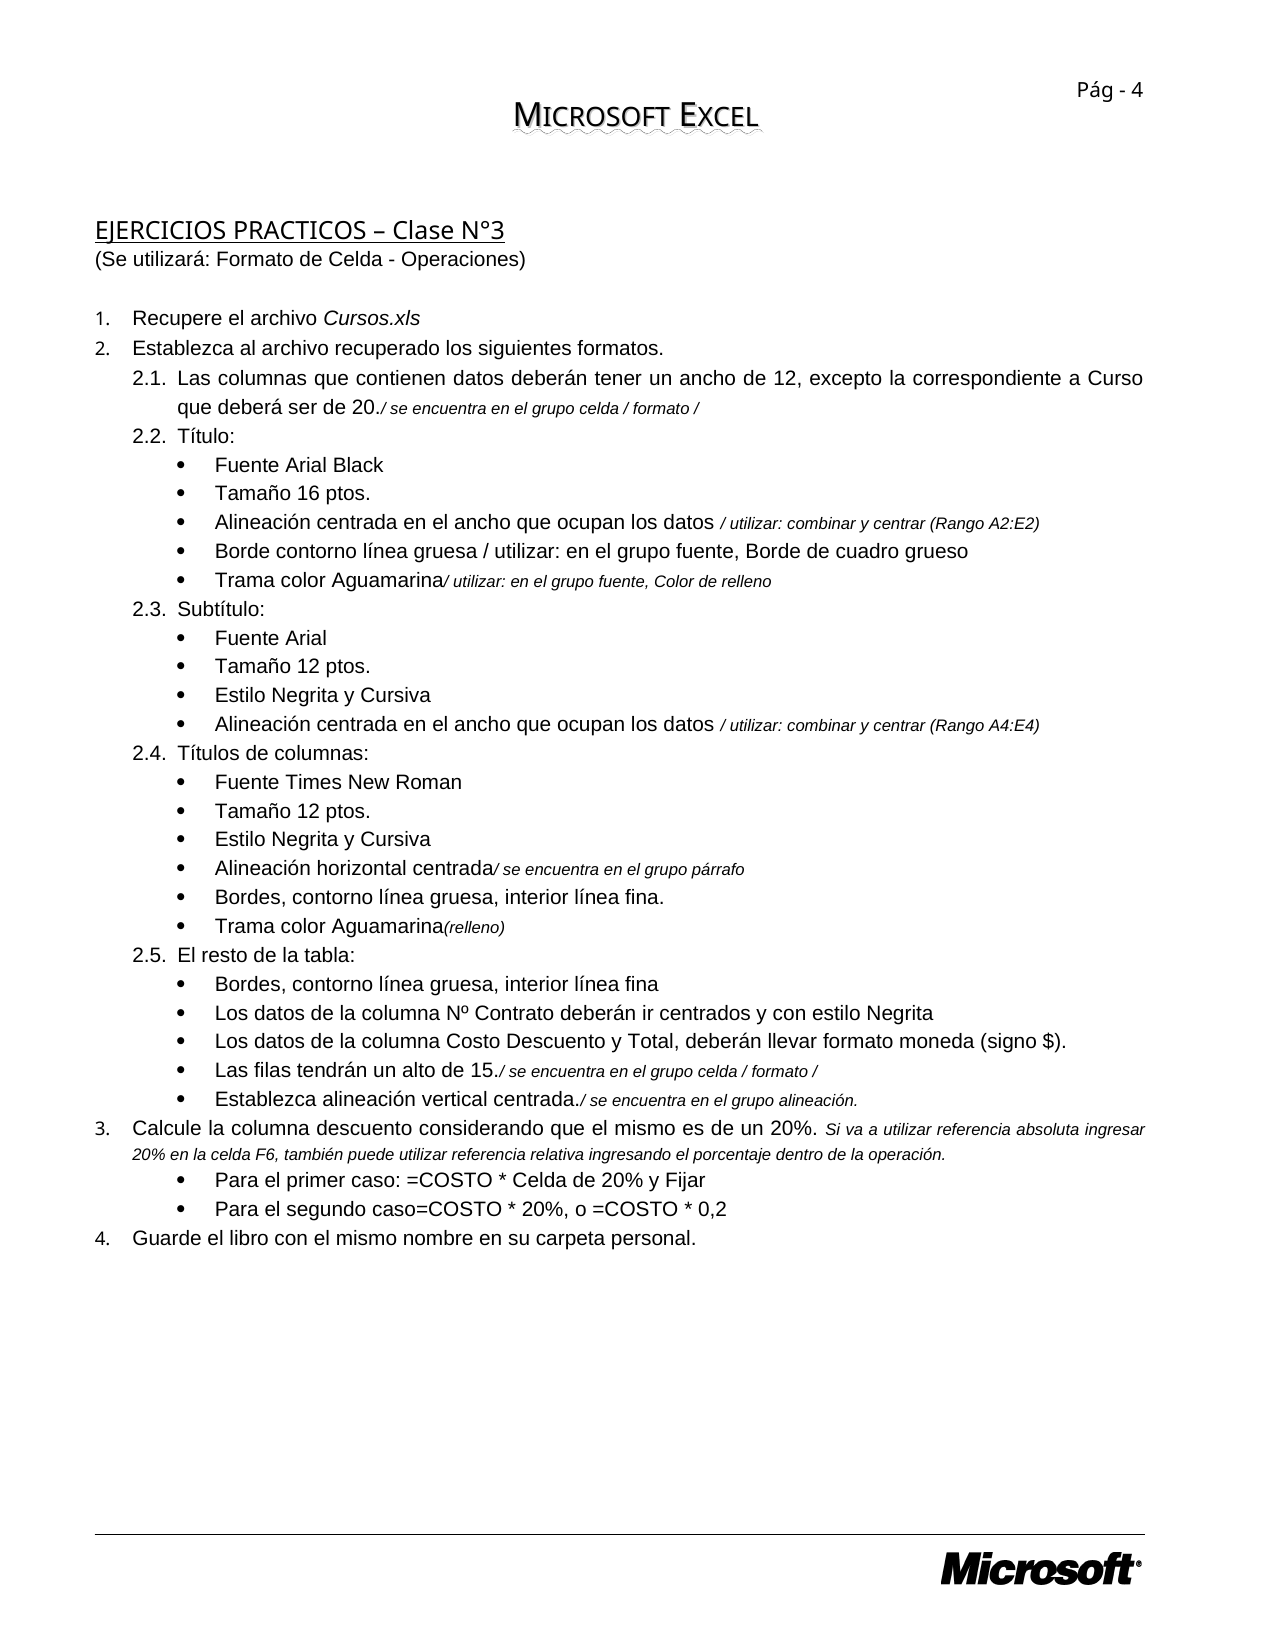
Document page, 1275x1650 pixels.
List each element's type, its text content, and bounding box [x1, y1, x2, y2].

list Estilo Negrita y Cursiva [177, 683, 1145, 707]
list Calcule la columna descuento considerando que el mismo es de un 20%. Si va a utilizar referencia absoluta ingresar 20% en la celda F6, también puede utilizar referencia relativa ingresando el porcentaje dentro de la operación. [94, 1116, 1145, 1164]
list Borde contorno línea gruesa / utilizar: en el grupo fuente, Borde de cuadro grueso [177, 539, 1145, 563]
list Tamaño 12 ptos. [177, 798, 1145, 822]
list Guarde el libro con el mismo nombre en su carpeta personal. [94, 1226, 1145, 1251]
list Estilo Negrita y Cursiva [177, 827, 1145, 851]
picture [941, 1552, 1142, 1585]
list Las filas tendrán un alto de 15./ se encuentra en el grupo celda / formato / [177, 1058, 1145, 1082]
list Alineación horizontal centrada/ se encuentra en el grupo párrafo [177, 856, 1145, 880]
list Fuente Arial Black [177, 452, 1145, 476]
list Para el primer caso: =COSTO * Celda de 20% y Fijar [177, 1168, 1145, 1192]
list Establezca alineación vertical centrada./ se encuentra en el grupo alineación. [177, 1087, 1145, 1111]
list Para el segundo caso=COSTO * 20%, o =COSTO * 0,2 [177, 1197, 1145, 1221]
text (Se utilizará: Formato de Celda - Operaciones) [94, 247, 1145, 271]
list Tamaño 12 ptos. [177, 654, 1145, 678]
list Alineación centrada en el ancho que ocupan los datos / utilizar: combinar y centrar (Rango A4:E4) [177, 712, 1145, 736]
list Trama color Aguamarina(relleno) [177, 914, 1145, 938]
list Fuente Arial [177, 625, 1145, 649]
list Recupere el archivo Cursos.xls [94, 305, 1145, 330]
list Bordes, contorno línea gruesa, interior línea fina [177, 971, 1145, 996]
list Título: [132, 424, 1145, 448]
list El resto de la tabla: [132, 943, 1145, 967]
list Títulos de columnas: [132, 741, 1145, 765]
list Fuente Times New Roman [177, 769, 1145, 794]
list Bordes, contorno línea gruesa, interior línea fina. [177, 885, 1145, 909]
list Los datos de la columna Nº Contrato deberán ir centrados y con estilo Negrita [177, 1000, 1145, 1024]
list Trama color Aguamarina/ utilizar: en el grupo fuente, Color de relleno [177, 568, 1145, 592]
text EJERCICIOS PRACTICOS – Clase N°3 [94, 213, 1145, 247]
list Tamaño 16 ptos. [177, 481, 1145, 505]
list Establezca al archivo recuperado los siguientes formatos. [94, 336, 1145, 361]
list Subtítulo: [132, 597, 1145, 621]
list Alineación centrada en el ancho que ocupan los datos / utilizar: combinar y centrar (Rango A2:E2) [177, 510, 1145, 534]
list Las columnas que contienen datos deberán tener un ancho de 12, excepto la correspondiente a Curso que deberá ser de 20./ se encuentra en el grupo celda / formato / [132, 366, 1145, 419]
list Los datos de la columna Costo Descuento y Total, deberán llevar formato moneda (signo $). [177, 1029, 1145, 1053]
